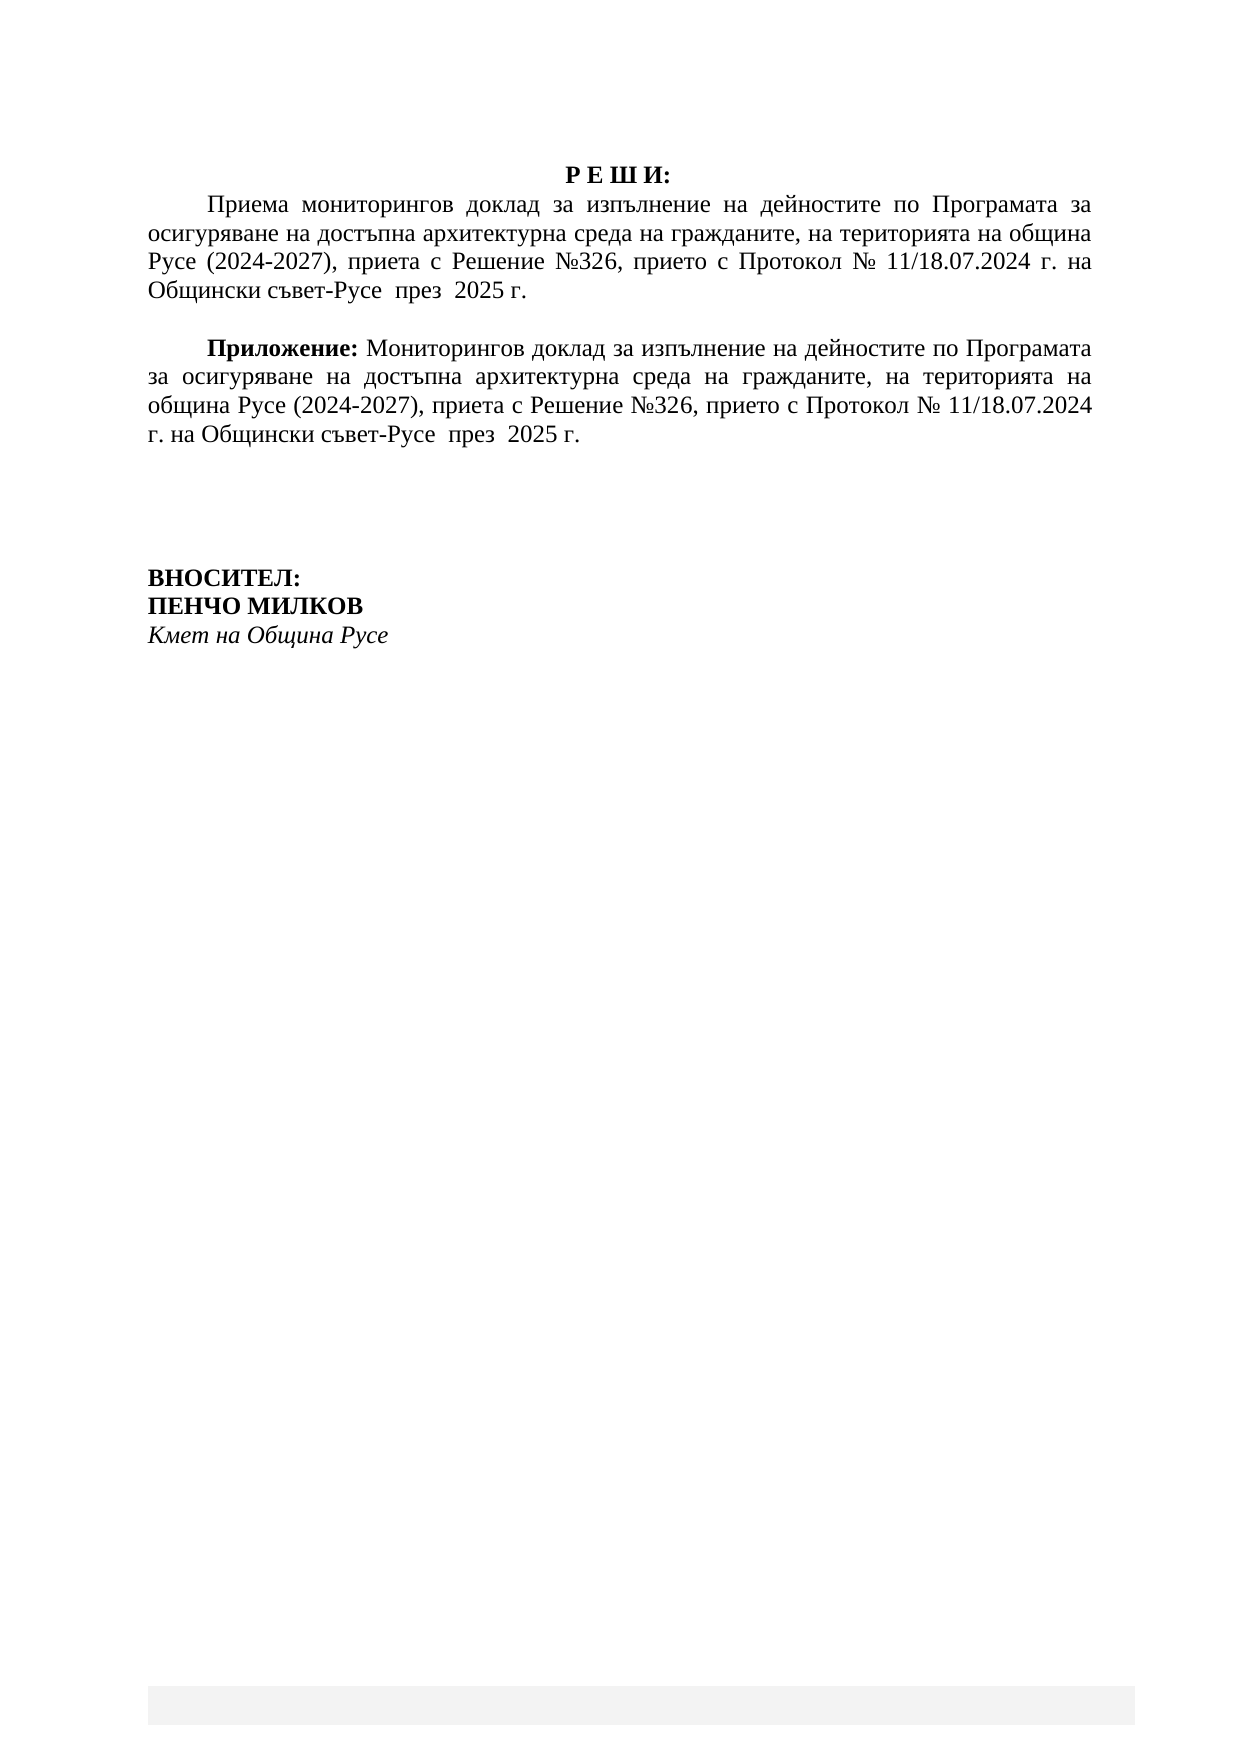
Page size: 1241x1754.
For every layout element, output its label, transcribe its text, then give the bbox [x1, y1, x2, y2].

text Приема мониторингов доклад за изпълнение на дейностите по Програмата за осигуряване на достъпна архитектурна среда на гражданите, на територията на община Русе (2024-2027), приета с Решение №326, прието с Протокол № 11/18.07.2024 г. на Общински съвет-Русе през 2025 г. [148, 189, 1092, 304]
text Кмет на Община Русе [148, 620, 1106, 649]
text Приложение: Мониторингов доклад за изпълнение на дейностите по Програмата за осигуряване на достъпна архитектурна среда на гражданите, на територията на община Русе (2024-2027), приета с Решение №326, прието с Протокол № 11/18.07.2024 г. на Общински съвет-Русе през 2025 г. [148, 333, 1092, 448]
text Р Е Ш И: [148, 160, 945, 189]
text ВНОСИТЕЛ: [148, 563, 1092, 591]
text ПЕНЧО МИЛКОВ [148, 591, 1106, 620]
